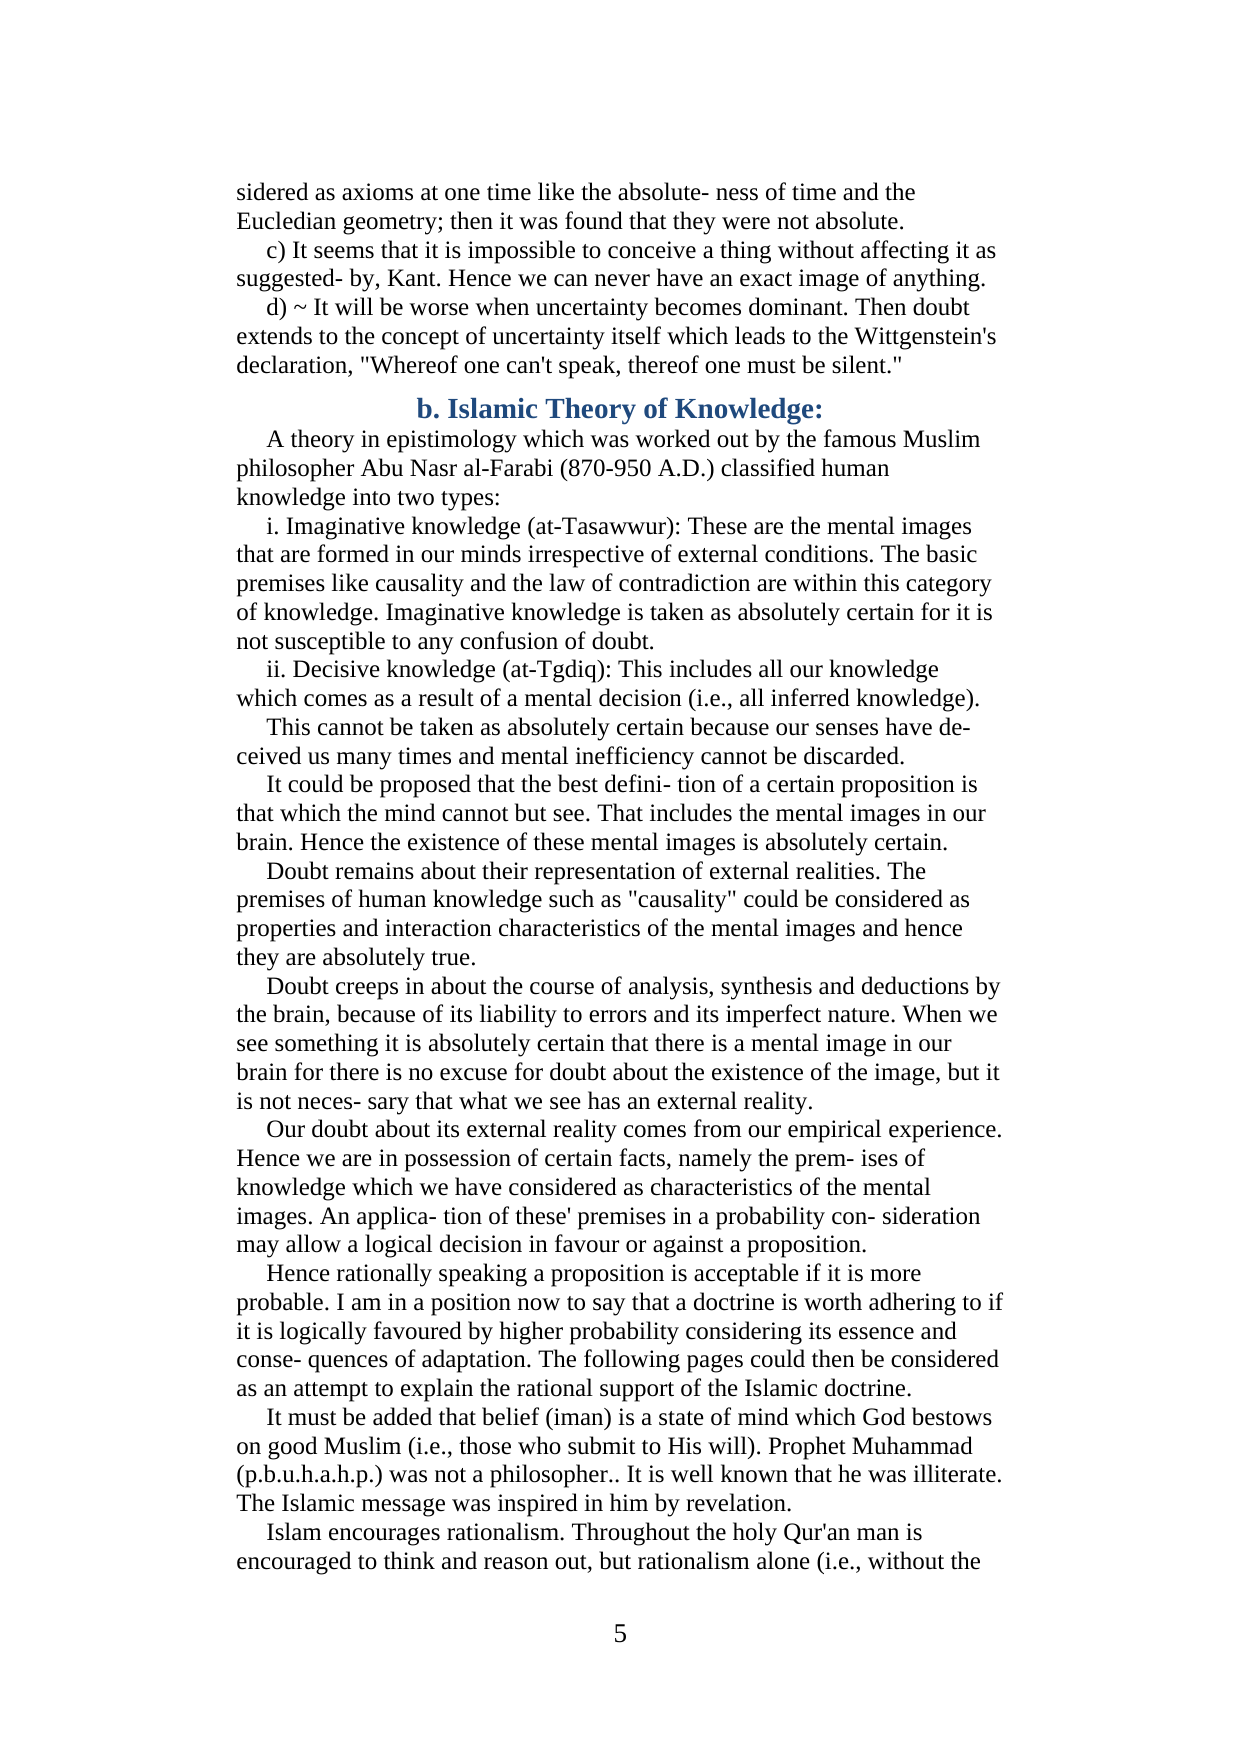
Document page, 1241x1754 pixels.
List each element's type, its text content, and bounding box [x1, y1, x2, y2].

text A theory in epistimology which was worked out by the famous Muslim philosopher Abu Nasr al-Farabi (870-950 A.D.) classified human knowledge into two types: [236, 424, 1004, 511]
text Hence rationally speaking a proposition is acceptable if it is more probable. I am in a position now to say that a doctrine is worth adhering to if it is logically favoured by higher probability considering its essence and conse- quences of adaptation. The following pages could then be considered as an attempt to explain the rational support of the Islamic doctrine. [236, 1258, 1004, 1402]
subtitle b. Islamic Theory of Knowledge: [236, 391, 1004, 424]
text ii. Decisive knowledge (at-Tgdiq): This includes all our knowledge which comes as a result of a mental decision (i.e., all inferred knowledge). [236, 654, 1004, 712]
text This cannot be taken as absolutely certain because our senses have de- ceived us many times and mental inefficiency cannot be discarded. [236, 712, 1004, 769]
text Doubt remains about their representation of external realities. The premises of human knowledge such as "causality" could be considered as properties and interaction characteristics of the mental images and hence they are absolutely true. [236, 856, 1004, 971]
text Our doubt about its external reality comes from our empirical experience. Hence we are in possession of certain facts, namely the prem- ises of knowledge which we have considered as characteristics of the mental images. An applica- tion of these' premises in a probability con- sideration may allow a logical decision in favour or against a proposition. [236, 1114, 1004, 1258]
text i. Imaginative knowledge (at-Tasawwur): These are the mental images that are formed in our minds irrespective of external conditions. The basic premises like causality and the law of contradiction are within this category of knowledge. Imaginative knowledge is taken as absolutely certain for it is not susceptible to any confusion of doubt. [236, 511, 1004, 654]
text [236, 1517, 1004, 1574]
text It could be proposed that the best defini- tion of a certain proposition is that which the mind cannot but see. That includes the mental images in our brain. Hence the existence of these mental images is absolutely certain. [236, 769, 1004, 856]
text c) It seems that it is impossible to conceive a thing without affecting it as suggested- by, Kant. Hence we can never have an exact image of anything. [236, 235, 1004, 292]
text It must be added that belief (iman) is a state of mind which God bestows on good Muslim (i.e., those who submit to His will). Prophet Muhammad (p.b.u.h.a.h.p.) was not a philosopher.. It is well known that he was illiterate. The Islamic message was inspired in him by revelation. [236, 1402, 1004, 1517]
text d) ~ It will be worse when uncertainty becomes dominant. Then doubt extends to the concept of uncertainty itself which leads to the Wittgenstein's declaration, "Whereof one can't speak, thereof one must be silent." [236, 292, 1004, 378]
text Doubt creeps in about the course of analysis, synthesis and deductions by the brain, because of its liability to errors and its imperfect nature. When we see something it is absolutely certain that there is a mental image in our brain for there is no excuse for doubt about the existence of the image, but it is not neces- sary that what we see has an external reality. [236, 971, 1004, 1114]
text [236, 177, 1004, 235]
